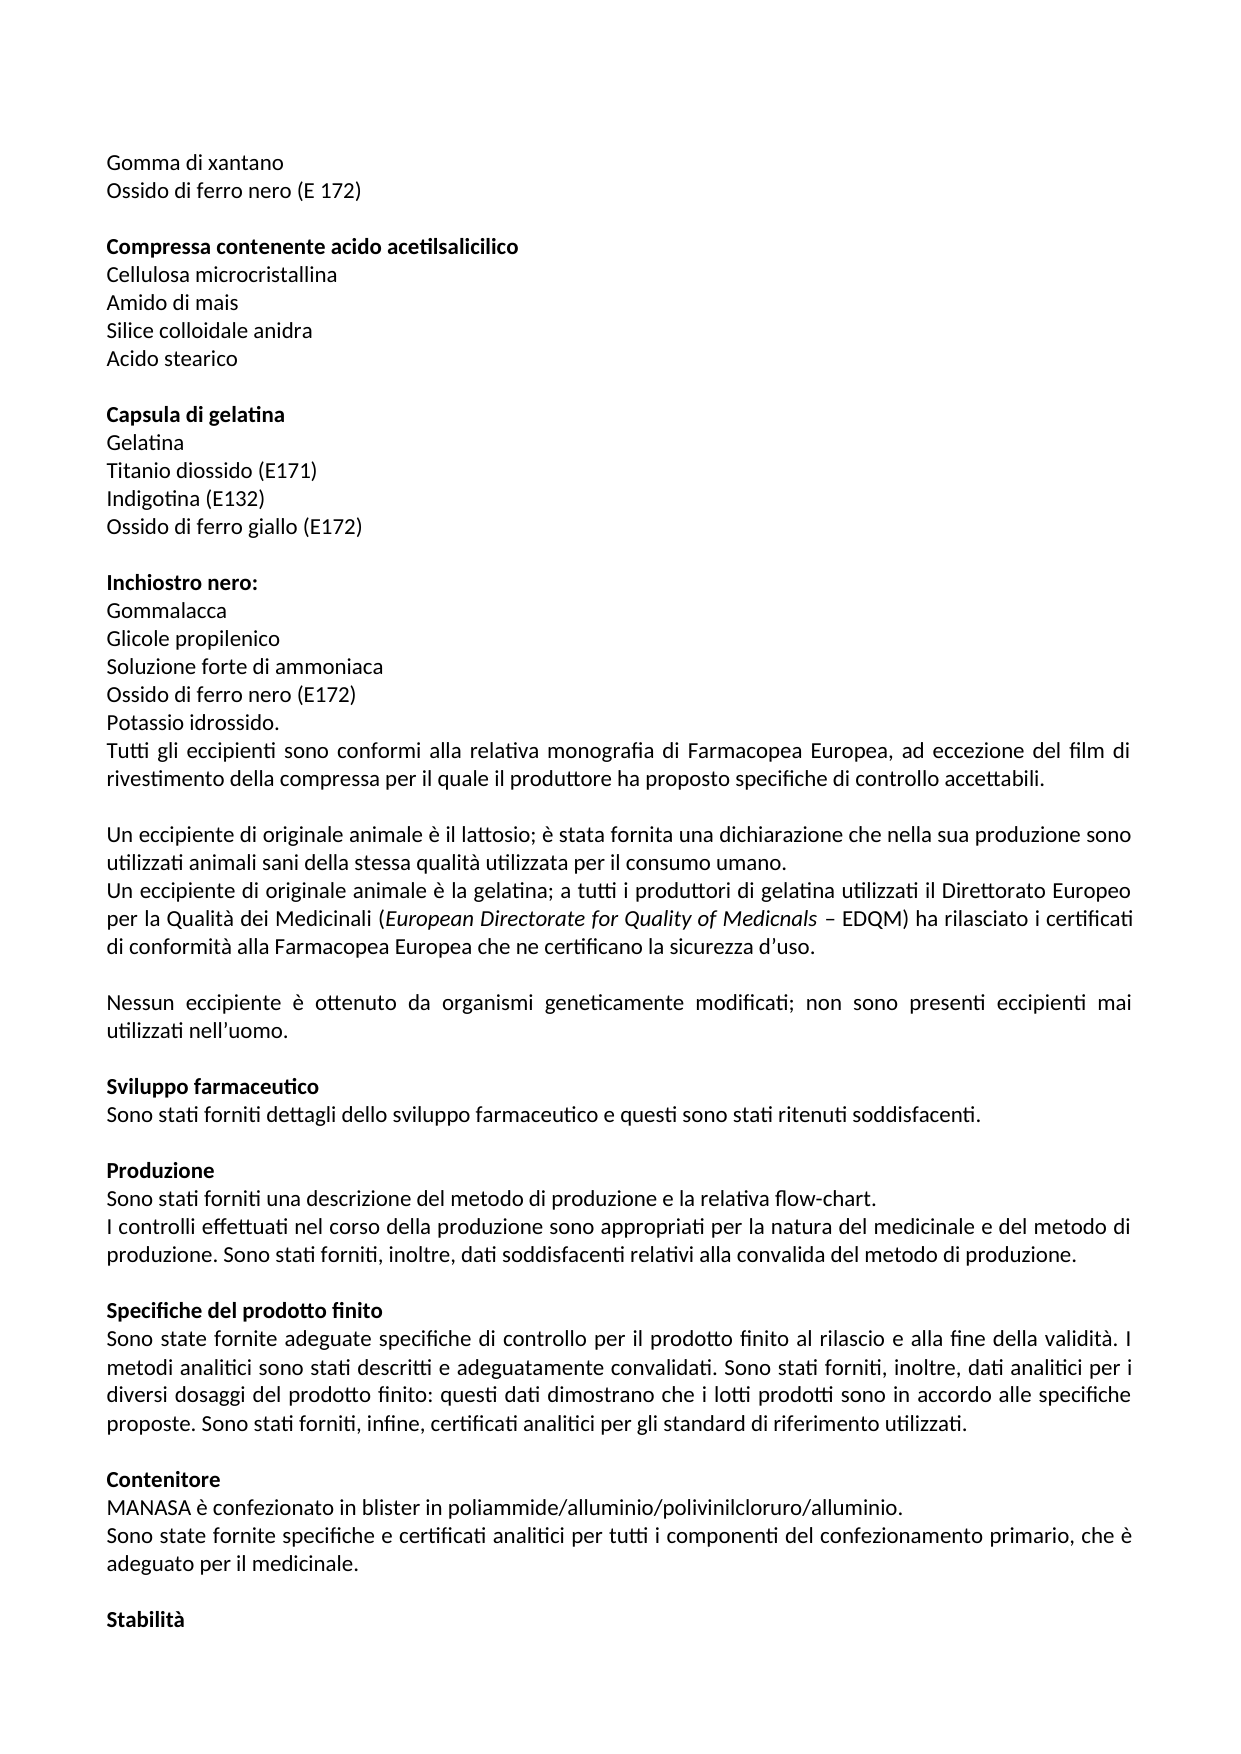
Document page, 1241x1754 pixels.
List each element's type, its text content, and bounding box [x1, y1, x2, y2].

text Inchiostro nero: [106, 568, 1134, 596]
text Cellulosa microcristallina [106, 260, 1134, 288]
text Sviluppo farmaceutico [106, 1072, 1134, 1100]
text Acido stearico [106, 344, 1134, 372]
text Titanio diossido (E171) [106, 456, 1134, 484]
text Tutti gli eccipienti sono conformi alla relativa monografia di Farmacopea Europea, ad eccezione del film di rivestimento della compressa per il quale il produttore ha proposto specifiche di controllo accettabili. [106, 736, 1132, 792]
text Sono stati forniti una descrizione del metodo di produzione e la relativa flow-chart. [106, 1184, 1134, 1212]
text Ossido di ferro giallo (E172) [106, 512, 1134, 540]
text Gommalacca [106, 596, 1134, 624]
text Potassio idrossido. [106, 708, 1134, 736]
text Silice colloidale anidra [106, 316, 1134, 344]
text Produzione [106, 1156, 1134, 1184]
text Stabilità [106, 1605, 1134, 1633]
text Indigotina (E132) [106, 484, 1134, 512]
text Sono state fornite adeguate specifiche di controllo per il prodotto finito al rilascio e alla fine della validità. I metodi analitici sono stati descritti e adeguatamente convalidati. Sono stati forniti, inoltre, dati analitici per i diversi dosaggi del prodotto finito: questi dati dimostrano che i lotti prodotti sono in accordo alle specifiche proposte. Sono stati forniti, infine, certificati analitici per gli standard di riferimento utilizzati. [106, 1324, 1134, 1437]
text Sono stati forniti dettagli dello sviluppo farmaceutico e questi sono stati ritenuti soddisfacenti. [106, 1100, 1134, 1128]
text Ossido di ferro nero (E 172) [106, 176, 1134, 204]
text Capsula di gelatina [106, 400, 1134, 428]
text Nessun eccipiente è ottenuto da organismi geneticamente modificati; non sono presenti eccipienti mai utilizzati nell’uomo. [106, 988, 1134, 1044]
text Un eccipiente di originale animale è il lattosio; è stata fornita una dichiarazione che nella sua produzione sono utilizzati animali sani della stessa qualità utilizzata per il consumo umano. [106, 820, 1134, 876]
text Gomma di xantano [106, 148, 1134, 176]
text Soluzione forte di ammoniaca [106, 652, 1134, 680]
text Compressa contenente acido acetilsalicilico [106, 232, 1134, 260]
text Un eccipiente di originale animale è la gelatina; a tutti i produttori di gelatina utilizzati il Direttorato Europeo per la Qualità dei Medicinali (European Directorate for Quality of Medicnals – EDQM) ha rilasciato i certificati di conformità alla Farmacopea Europea che ne certificano la sicurezza d’uso. [106, 876, 1134, 960]
text Amido di mais [106, 288, 1134, 316]
text Ossido di ferro nero (E172) [106, 680, 1134, 708]
text Glicole propilenico [106, 624, 1134, 652]
text I controlli effettuati nel corso della produzione sono appropriati per la natura del medicinale e del metodo di produzione. Sono stati forniti, inoltre, dati soddisfacenti relativi alla convalida del metodo di produzione. [106, 1212, 1134, 1268]
text Specifiche del prodotto finito [106, 1297, 1134, 1324]
text MANASA è confezionato in blister in poliammide/alluminio/polivinilcloruro/alluminio. [106, 1493, 1134, 1521]
text Contenitore [106, 1465, 1134, 1493]
text Gelatina [106, 428, 1134, 456]
text Sono state fornite specifiche e certificati analitici per tutti i componenti del confezionamento primario, che è adeguato per il medicinale. [106, 1521, 1134, 1577]
